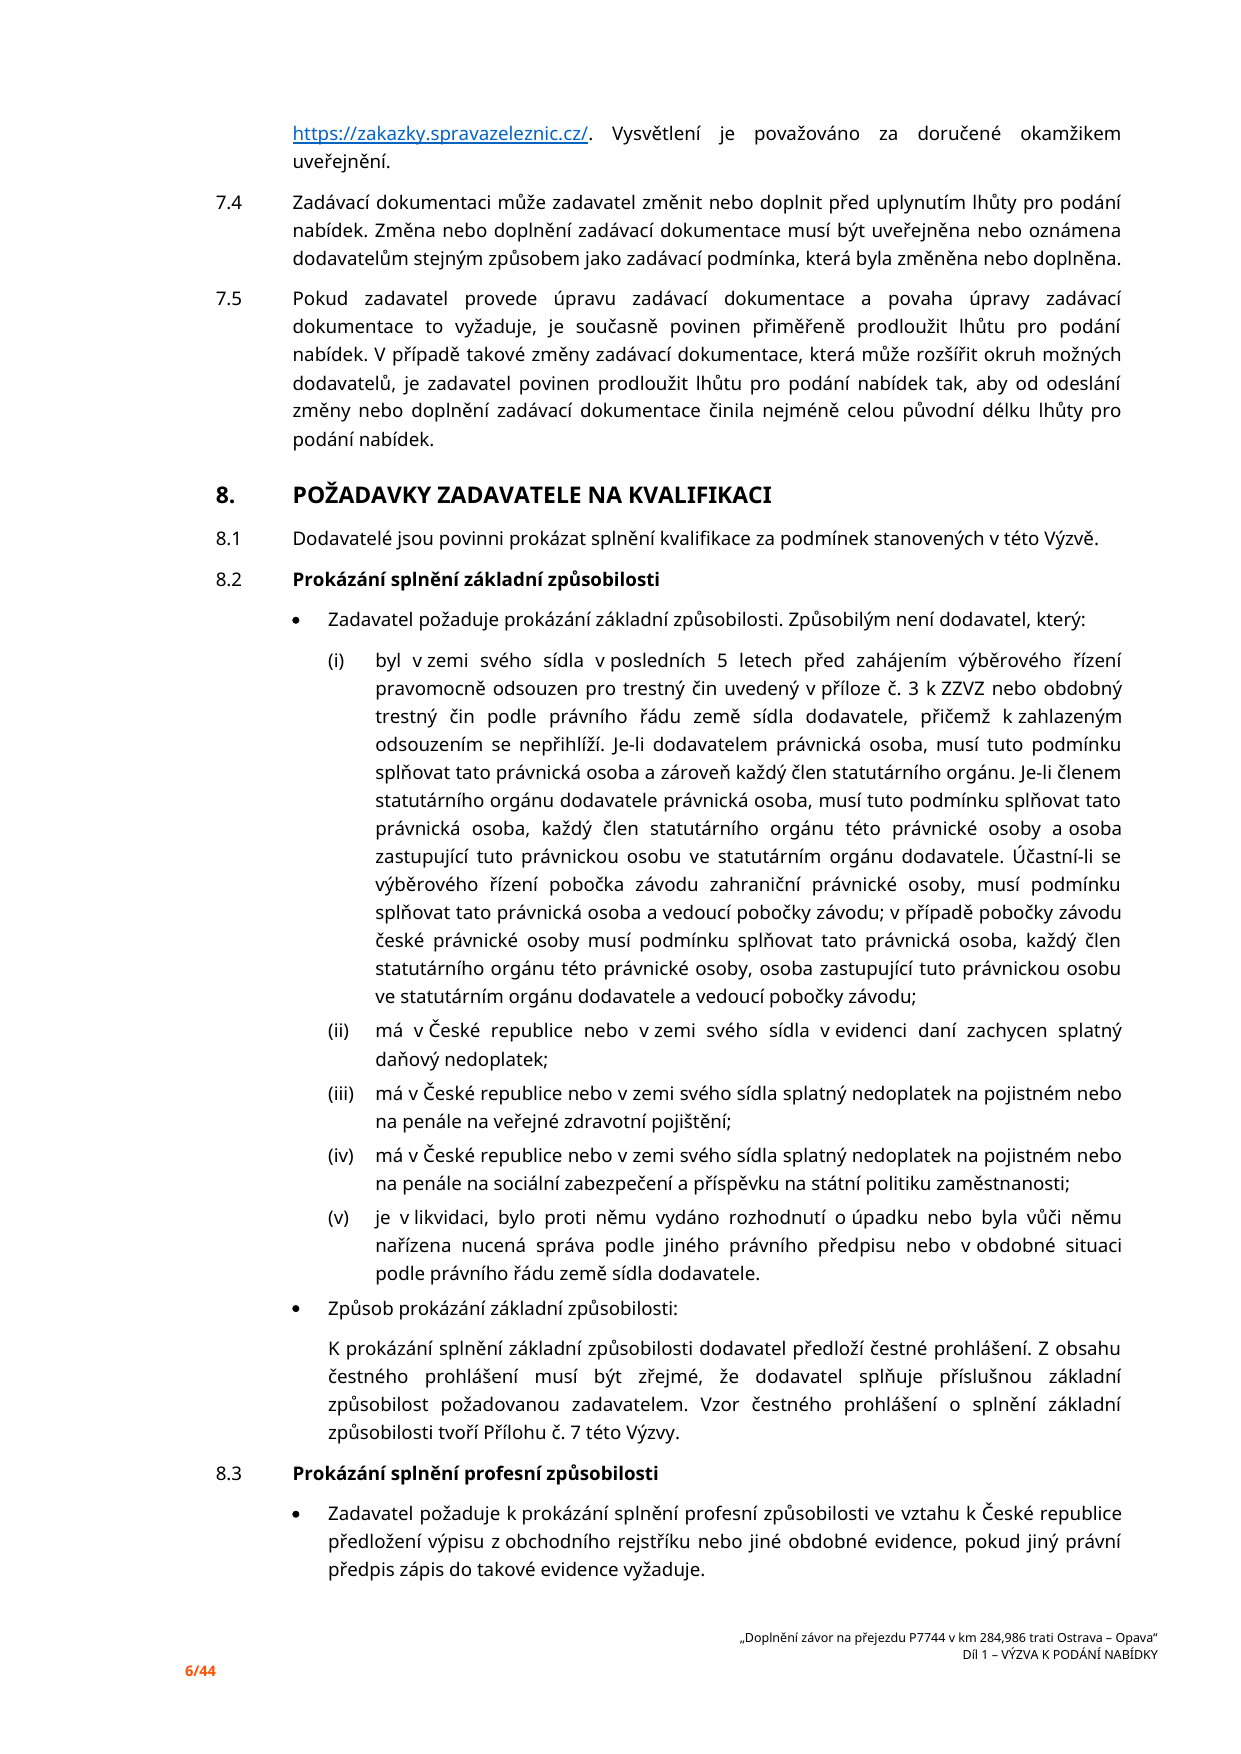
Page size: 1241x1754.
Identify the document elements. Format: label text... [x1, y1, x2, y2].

text Prokázání splnění základní způsobilosti [216, 566, 1122, 592]
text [216, 121, 1122, 174]
text Zadávací dokumentaci může zadavatel změnit nebo doplnit před uplynutím lhůty pro podání nabídek. Změna nebo doplnění zadávací dokumentace musí být uveřejněna nebo oznámena dodavatelům stejným způsobem jako zadávací podmínka, která byla změněna nebo doplněna. [216, 189, 1122, 271]
text je v likvidaci, bylo proti němu vydáno rozhodnutí o úpadku nebo byla vůči němu nařízena nucená správa podle jiného právního předpisu nebo v obdobné situaci podle právního řádu země sídla dodavatele. [328, 1205, 1122, 1286]
text K prokázání splnění základní způsobilosti dodavatel předloží čestné prohlášení. Z obsahu čestného prohlášení musí být zřejmé, že dodavatel splňuje příslušnou základní způsobilost požadovanou zadavatelem. Vzor čestného prohlášení o splnění základní způsobilosti tvoří Přílohu č. 7 této Výzvy. [328, 1336, 1122, 1445]
text má v České republice nebo v zemi svého sídla v evidenci daní zachycen splatný daňový nedoplatek; [328, 1018, 1122, 1071]
text Pokud zadavatel provede úpravu zadávací dokumentace a povaha úpravy zadávací dokumentace to vyžaduje, je současně povinen přiměřeně prodloužit lhůtu pro podání nabídek. V případě takové změny zadávací dokumentace, která může rozšířit okruh možných dodavatelů, je zadavatel povinen prodloužit lhůtu pro podání nabídek tak, aby od odeslání změny nebo doplnění zadávací dokumentace činila nejméně celou původní délku lhůty pro podání nabídek. [216, 286, 1122, 451]
text má v České republice nebo v zemi svého sídla splatný nedoplatek na pojistném nebo na penále na sociální zabezpečení a příspěvku na státní politiku zaměstnanosti; [328, 1142, 1122, 1196]
text Prokázání splnění profesní způsobilosti [216, 1460, 1122, 1486]
text má v České republice nebo v zemi svého sídla splatný nedoplatek na pojistném nebo na penále na veřejné zdravotní pojištění; [328, 1080, 1122, 1134]
text Zadavatel požaduje prokázání základní způsobilosti. Způsobilým není dodavatel, který: [292, 607, 1122, 632]
text Zadavatel požaduje k prokázání splnění profesní způsobilosti ve vztahu k České republice předložení výpisu z obchodního rejstříku nebo jiné obdobné evidence, pokud jiný právní předpis zápis do takové evidence vyžaduje. [292, 1501, 1122, 1582]
text POŽADAVKY ZADAVATELE NA KVALIFIKACI [216, 479, 1122, 510]
text byl v zemi svého sídla v posledních 5 letech před zahájením výběrového řízení pravomocně odsouzen pro trestný čin uvedený v příloze č. 3 k ZZVZ nebo obdobný trestný čin podle právního řádu země sídla dodavatele, přičemž k zahlazeným odsouzením se nepřihlíží. Je-li dodavatelem právnická osoba, musí tuto podmínku splňovat tato právnická osoba a zároveň každý člen statutárního orgánu. Je-li členem statutárního orgánu dodavatele právnická osoba, musí tuto podmínku splňovat tato právnická osoba, každý člen statutárního orgánu této právnické osoby a osoba zastupující tuto právnickou osobu ve statutárním orgánu dodavatele. Účastní-li se výběrového řízení pobočka závodu zahraniční právnické osoby, musí podmínku splňovat tato právnická osoba a vedoucí pobočky závodu; v případě pobočky závodu české právnické osoby musí podmínku splňovat tato právnická osoba, každý člen statutárního orgánu této právnické osoby, osoba zastupující tuto právnickou osobu ve statutárním orgánu dodavatele a vedoucí pobočky závodu; [328, 647, 1122, 1009]
text Dodavatelé jsou povinni prokázat splnění kvalifikace za podmínek stanovených v této Výzvě. [216, 526, 1122, 551]
text Způsob prokázání základní způsobilosti: [292, 1295, 1122, 1321]
